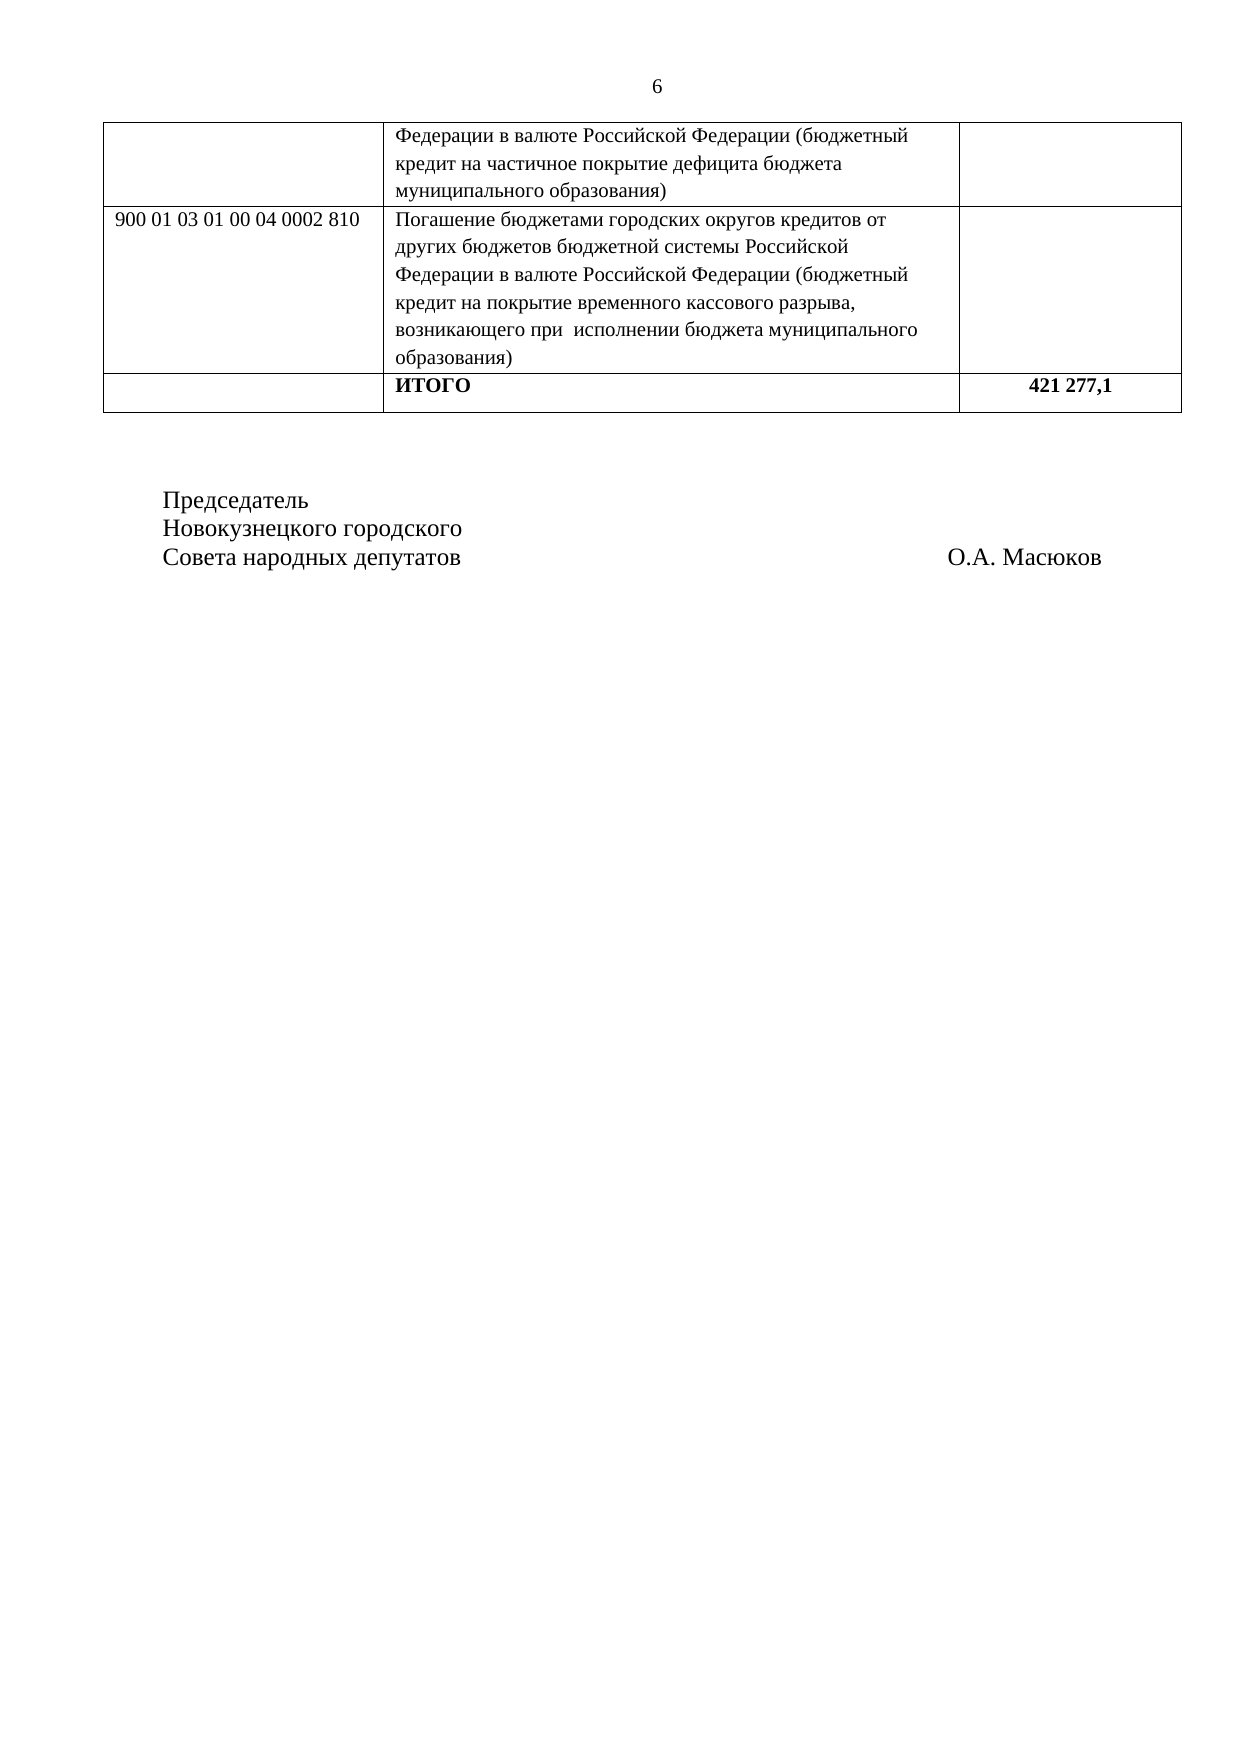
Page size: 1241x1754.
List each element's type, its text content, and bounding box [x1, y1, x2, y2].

text Председатель [162, 485, 1152, 513]
table_cell Погашение бюджетами городских округов кредитов от других бюджетов бюджетной системы Российской Федерации в валюте Российской Федерации (бюджетный кредит на покрытие временного кассового разрыва, возникающего при исполнении бюджета муниципального образования) [384, 207, 959, 372]
table_cell ИТОГО [384, 374, 959, 412]
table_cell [384, 123, 959, 206]
text Новокузнецкого городского [162, 513, 1152, 542]
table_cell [104, 123, 383, 206]
table_cell 900 01 03 01 00 04 0002 810 [104, 207, 383, 372]
table_cell [104, 374, 383, 412]
table_cell [960, 123, 1181, 206]
table_cell [960, 207, 1181, 372]
text Совета народных депутатов О.А. Масюков [162, 542, 1152, 571]
table_cell 421 277,1 [960, 374, 1181, 412]
